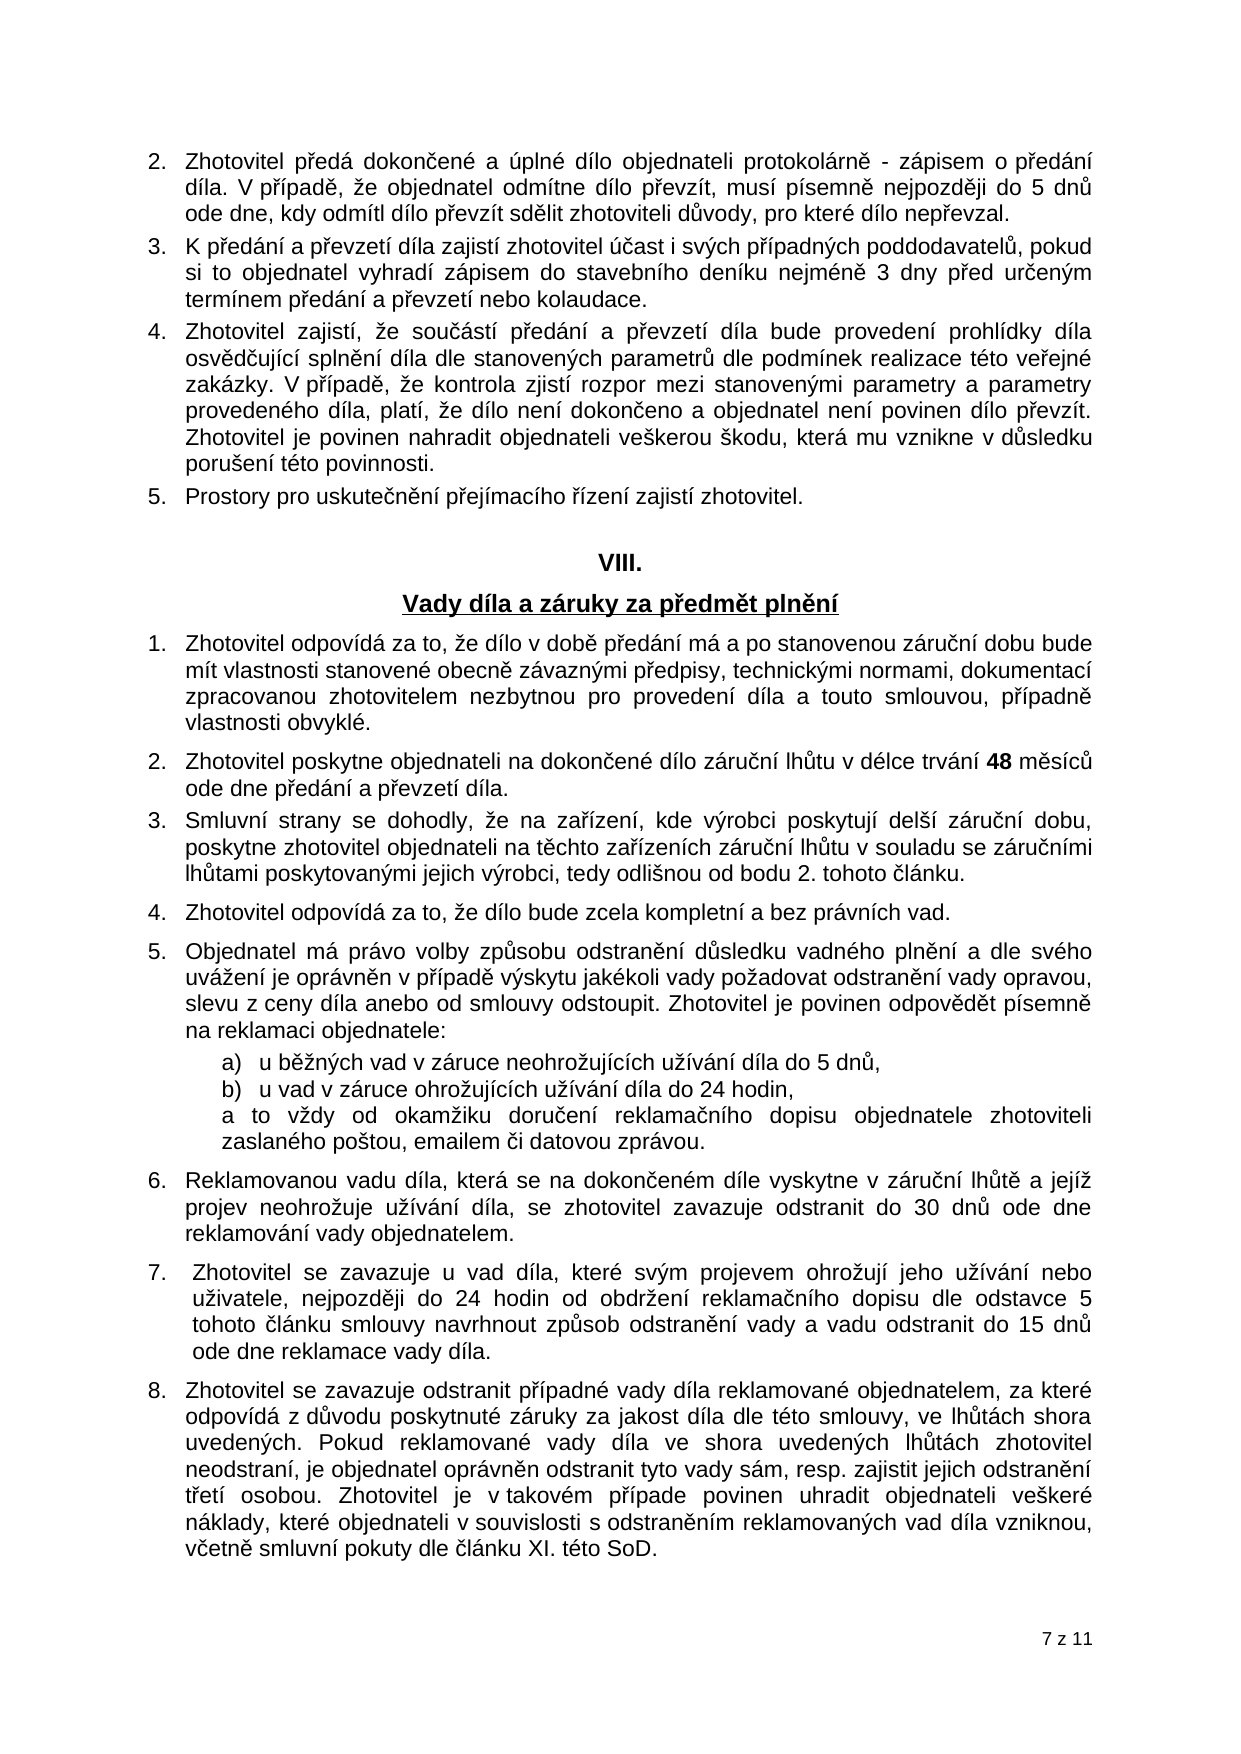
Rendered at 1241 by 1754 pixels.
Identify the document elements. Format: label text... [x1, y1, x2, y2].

text a to vždy od okamžiku doručení reklamačního dopisu objednatele zhotoviteli zaslaného poštou, emailem či datovou zprávou. [221, 1102, 1093, 1155]
list Prostory pro uskutečnění přejímacího řízení zajistí zhotovitel. [148, 483, 1093, 509]
list Objednatel má právo volby způsobu odstranění důsledku vadného plnění a dle svého uvážení je oprávněn v případě výskytu jakékoli vady požadovat odstranění vady opravou, slevu z ceny díla anebo od smlouvy odstoupit. Zhotovitel je povinen odpovědět písemně na reklamaci objednatele: [148, 938, 1093, 1043]
list Zhotovitel odpovídá za to, že dílo bude zcela kompletní a bez právních vad. [148, 899, 1093, 925]
list Zhotovitel se zavazuje odstranit případné vady díla reklamované objednatelem, za které odpovídá z důvodu poskytnuté záruky za jakost díla dle této smlouvy, ve lhůtách shora uvedených. Pokud reklamované vady díla ve shora uvedených lhůtách zhotovitel neodstraní, je objednatel oprávněn odstranit tyto vady sám, resp. zajistit jejich odstranění třetí osobou. Zhotovitel je v takovém případe povinen uhradit objednateli veškeré náklady, které objednateli v souvislosti s odstraněním reklamovaných vad díla vzniknou, včetně smluvní pokuty dle článku XI. této SoD. [148, 1377, 1093, 1561]
list Zhotovitel předá dokončené a úplné dílo objednateli protokolárně - zápisem o předání díla. V případě, že objednatel odmítne dílo převzít, musí písemně nejpozději do 5 dnů ode dne, kdy odmítl dílo převzít sdělit zhotoviteli důvody, pro které dílo nepřevzal. [148, 148, 1093, 227]
list Zhotovitel odpovídá za to, že dílo v době předání má a po stanovenou záruční dobu bude mít vlastnosti stanovené obecně závaznými předpisy, technickými normami, dokumentací zpracovanou zhotovitelem nezbytnou pro provedení díla a touto smlouvou, případně vlastnosti obvyklé. [148, 630, 1093, 736]
list Zhotovitel se zavazuje u vad díla, které svým projevem ohrožují jeho užívání nebo uživatele, nejpozději do 24 hodin od obdržení reklamačního dopisu dle odstavce 5 tohoto článku smlouvy navrhnout způsob odstranění vady a vadu odstranit do 15 dnů ode dne reklamace vady díla. [148, 1259, 1093, 1364]
list Reklamovanou vadu díla, která se na dokončeném díle vyskytne v záruční lhůtě a jejíž projev neohrožuje užívání díla, se zhotovitel zavazuje odstranit do 30 dnů ode dne reklamování vady objednatelem. [148, 1167, 1093, 1246]
list K předání a převzetí díla zajistí zhotovitel účast i svých případných poddodavatelů, pokud si to objednatel vyhradí zápisem do stavebního deníku nejméně 3 dny před určeným termínem předání a převzetí nebo kolaudace. [148, 233, 1093, 312]
subtitle Vady díla a záruky za předmět plnění [148, 589, 1093, 618]
list u vad v záruce ohrožujících užívání díla do 24 hodin, [221, 1076, 1093, 1102]
text VIII. [148, 548, 1093, 577]
list Zhotovitel poskytne objednateli na dokončené dílo záruční lhůtu v délce trvání 48 měsíců ode dne předání a převzetí díla. [148, 748, 1093, 801]
list u běžných vad v záruce neohrožujících užívání díla do 5 dnů, [221, 1049, 1093, 1076]
list Smluvní strany se dohodly, že na zařízení, kde výrobci poskytují delší záruční dobu, poskytne zhotovitel objednateli na těchto zařízeních záruční lhůtu v souladu se záručními lhůtami poskytovanými jejich výrobci, tedy odlišnou od bodu 2. tohoto článku. [148, 807, 1093, 886]
list Zhotovitel zajistí, že součástí předání a převzetí díla bude provedení prohlídky díla osvědčující splnění díla dle stanovených parametrů dle podmínek realizace této veřejné zakázky. V případě, že kontrola zjistí rozpor mezi stanovenými parametry a parametry provedeného díla, platí, že dílo není dokončeno a objednatel není povinen dílo převzít. Zhotovitel je povinen nahradit objednateli veškerou škodu, která mu vznikne v důsledku porušení této povinnosti. [148, 318, 1093, 476]
